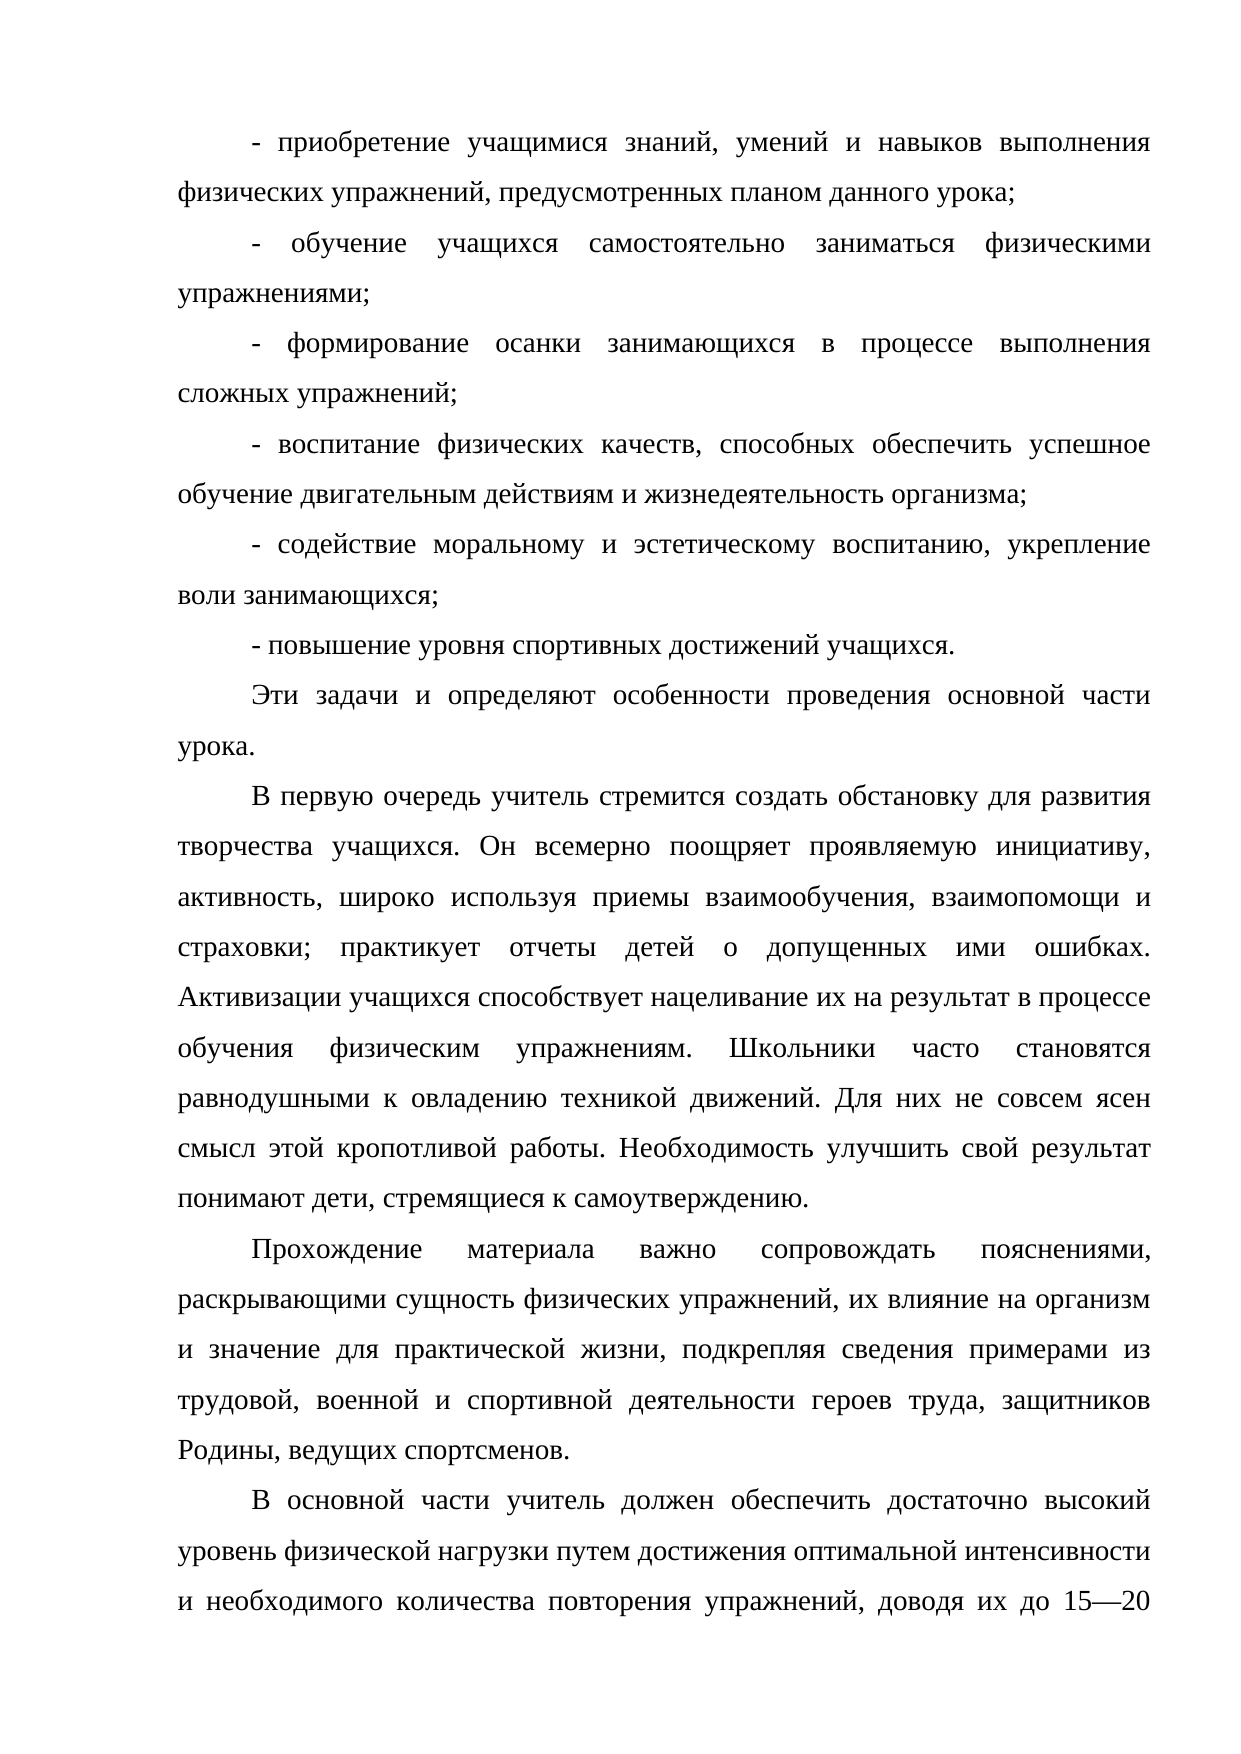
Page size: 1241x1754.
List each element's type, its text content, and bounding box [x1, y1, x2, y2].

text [177, 1482, 1152, 1617]
text - приобретение учащимися знаний, умений и навыков выполнения физических упражнений, предусмотренных планом данного урока; [177, 124, 1152, 208]
text В первую очередь учитель стремится создать обстановку для развития творчества учащихся. Он всемерно поощряет проявляемую инициативу, активность, широко используя приемы взаимообучения, взаимопомощи и страховки; практикует отчеты детей о допущенных ими ошибках. Активизации учащихся способствует нацеливание их на результат в процессе обучения физическим упражнениям. Школьники часто становятся равнодушными к овладению техникой движений. Для них не совсем ясен смысл этой кропотливой работы. Необходимость улучшить свой результат понимают дети, стремящиеся к самоутверждению. [177, 778, 1152, 1214]
text - повышение уровня спортивных достижений учащихся. [177, 627, 1152, 661]
text - воспитание физических качеств, способных обеспечить успешное обучение двигательным действиям и жизнедеятельность организма; [177, 426, 1152, 510]
text Прохождение материала важно сопровождать пояснениями, раскрывающими сущность физических упражнений, их влияние на организм и значение для практической жизни, подкрепляя сведения примерами из трудовой, военной и спортивной деятельности героев труда, защитников Родины, ведущих спортсменов. [177, 1231, 1152, 1466]
text - обучение учащихся самостоятельно заниматься физическими упражнениями; [177, 225, 1152, 308]
text - содействие моральному и эстетическому воспитанию, укрепление воли занимающихся; [177, 527, 1152, 610]
text - формирование осанки занимающихся в процессе выполнения сложных упражнений; [177, 325, 1152, 409]
text Эти задачи и определяют особенности проведения основной части урока. [177, 677, 1152, 761]
